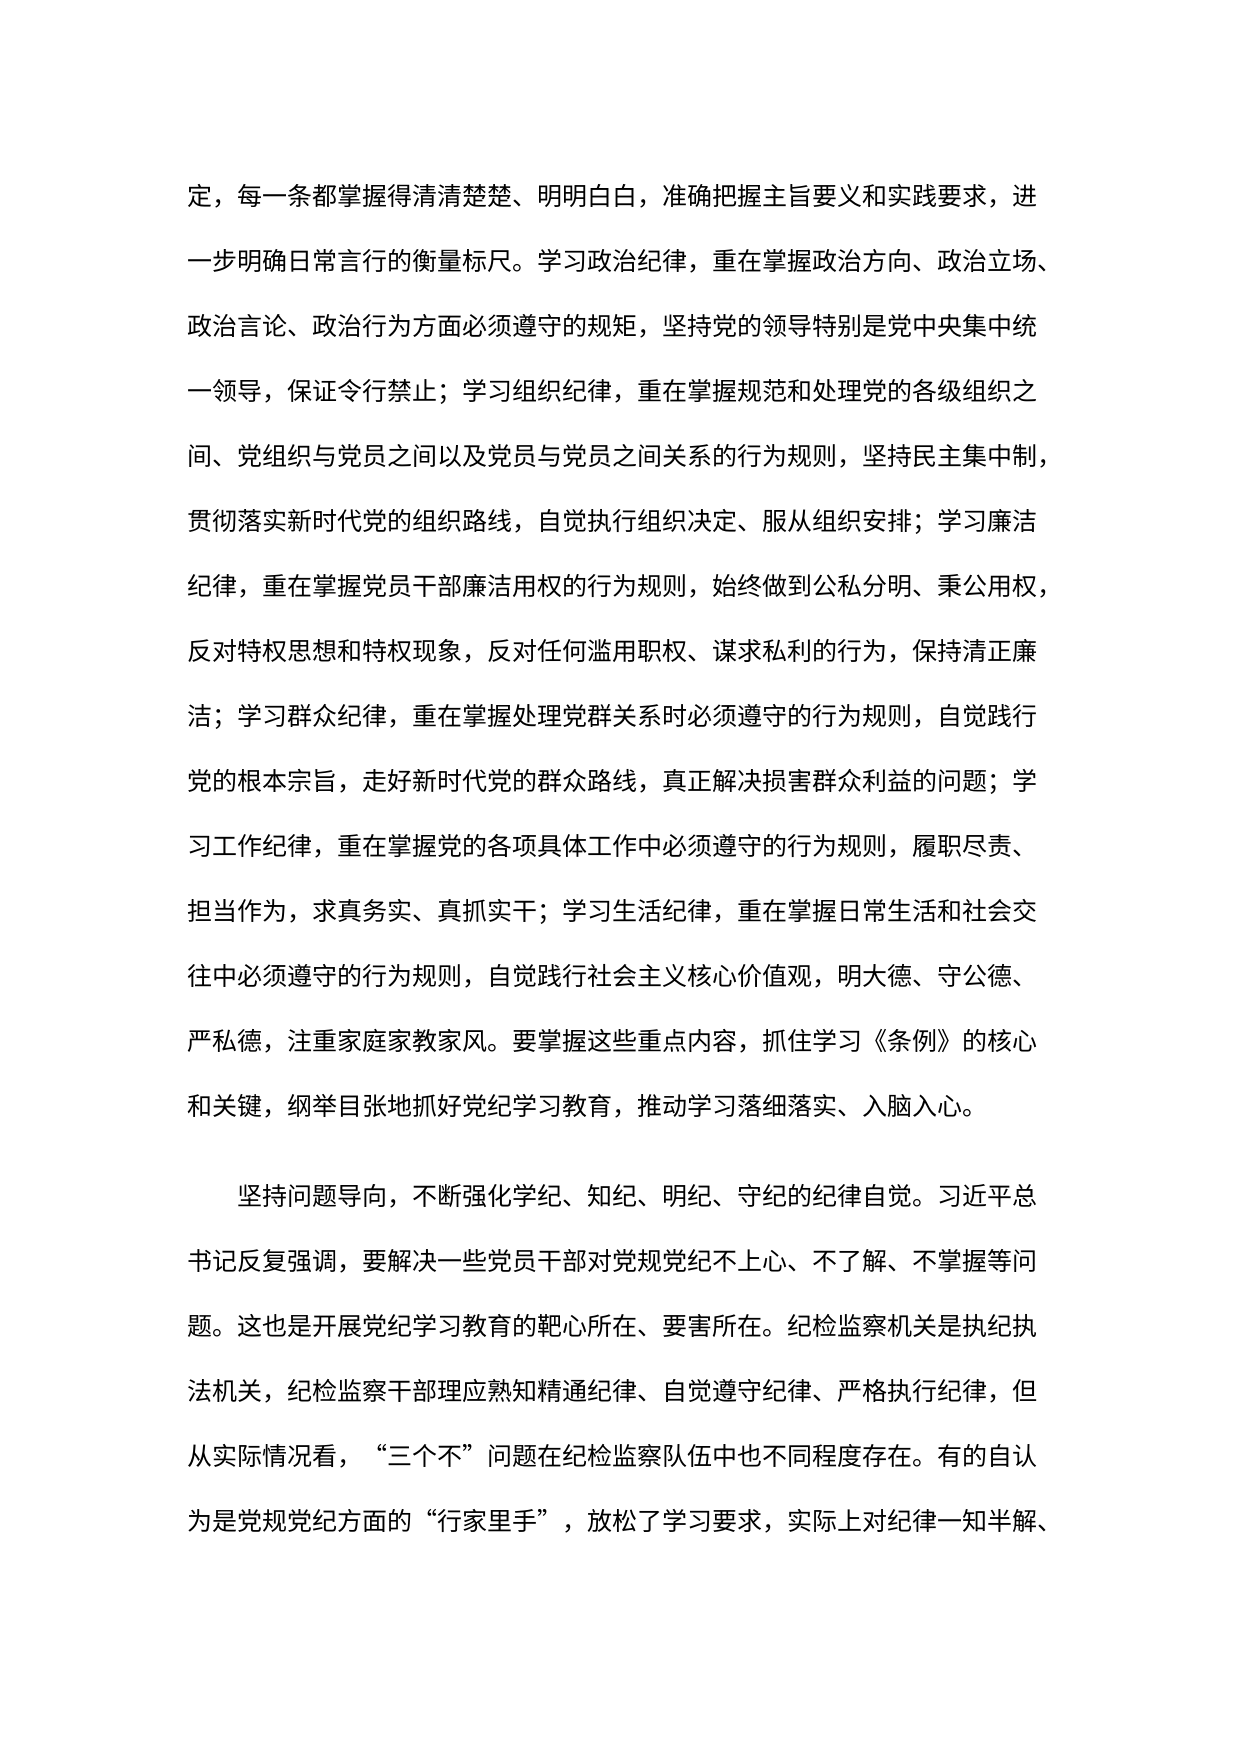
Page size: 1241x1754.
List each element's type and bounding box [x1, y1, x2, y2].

text [187, 162, 1053, 1137]
text [187, 1162, 1053, 1552]
